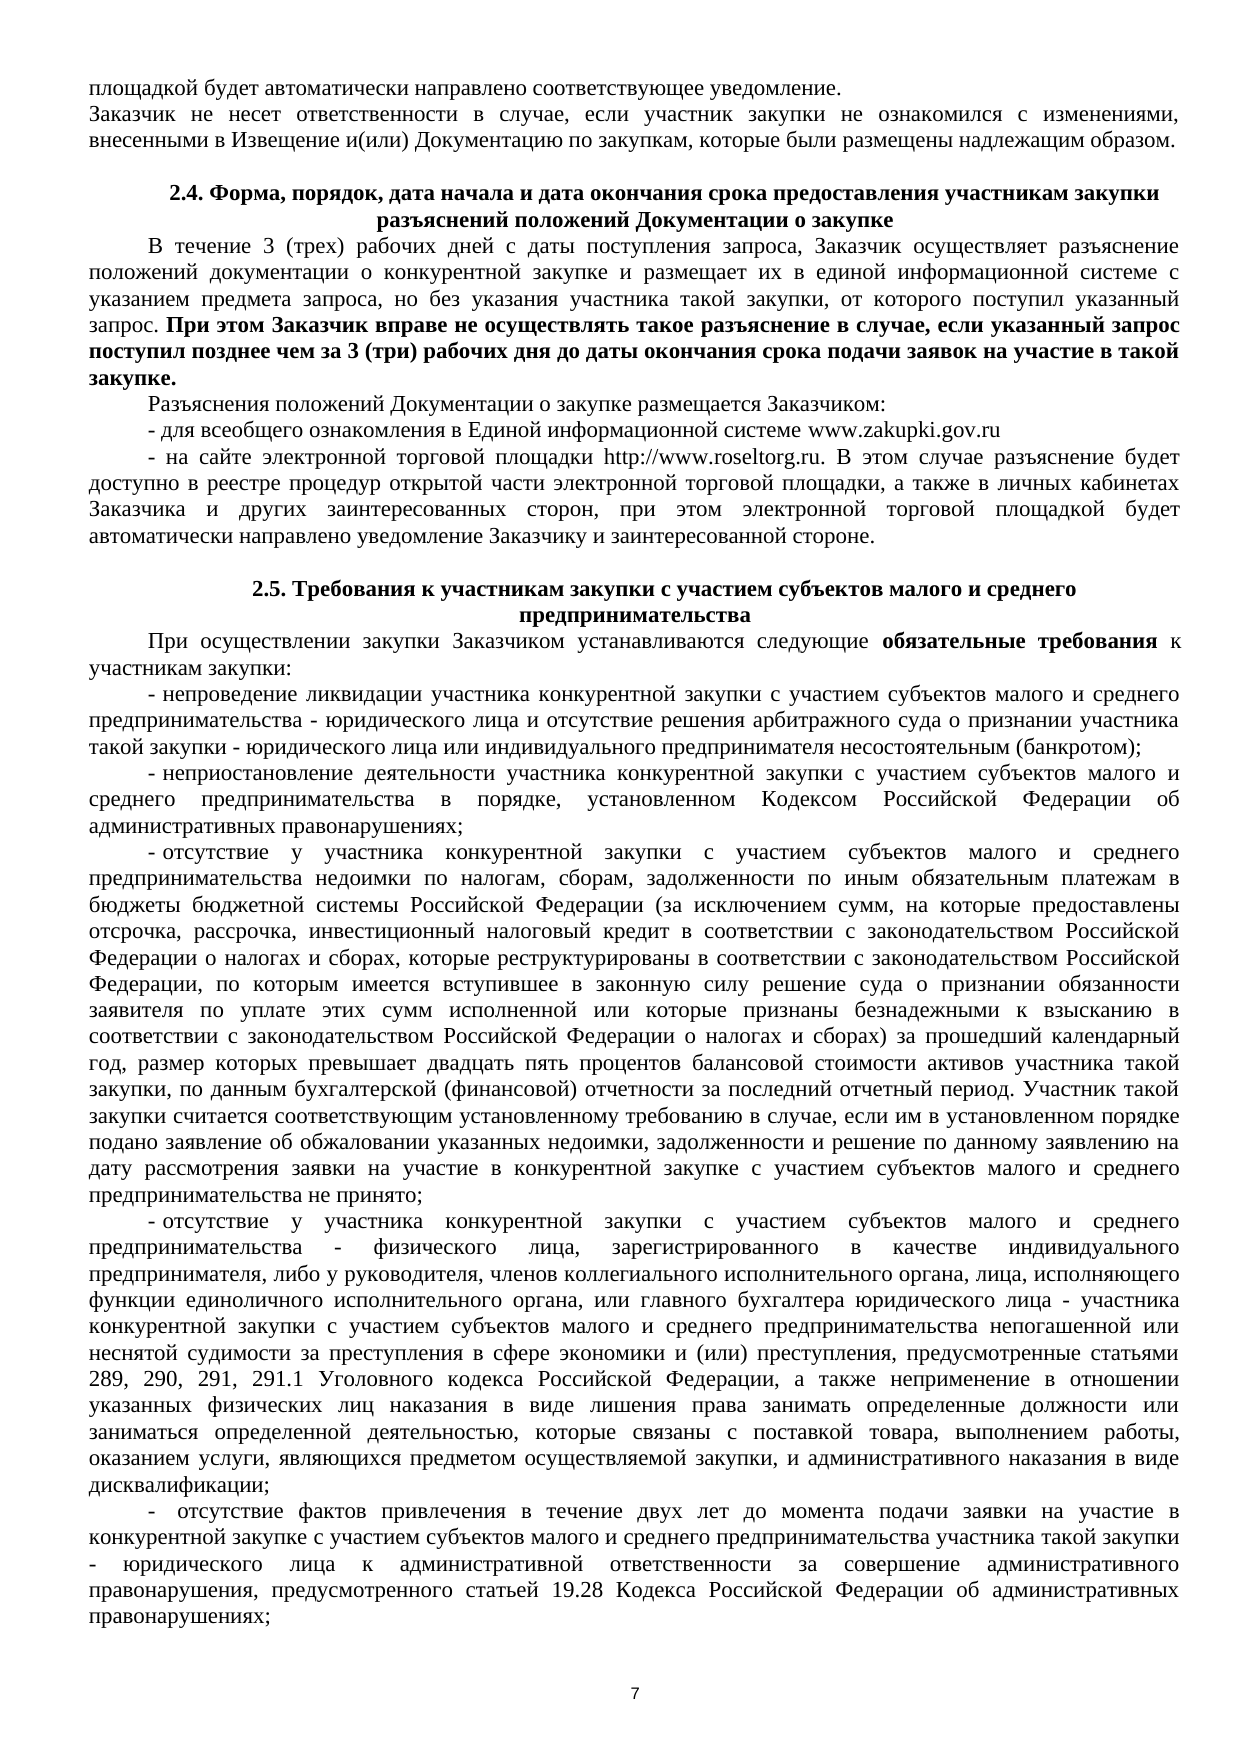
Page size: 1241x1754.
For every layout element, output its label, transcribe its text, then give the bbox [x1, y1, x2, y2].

text 2.4. Форма, порядок, дата начала и дата окончания срока предоставления участникам закупки разъяснений положений Документации о закупке [89, 179, 1181, 232]
list непроведение ликвидации участника конкурентной закупки с участием субъектов малого и среднего предпринимательства - юридического лица и отсутствие решения арбитражного суда о признании участника такой закупки - юридического лица или индивидуального предпринимателя несостоятельным (банкротом); [89, 680, 1181, 759]
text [89, 74, 1181, 100]
text - для всеобщего ознакомления в Единой информационной системе www.zakupki.gov.ru [89, 416, 1181, 443]
list отсутствие фактов привлечения в течение двух лет до момента подачи заявки на участие в конкурентной закупке с участием субъектов малого и среднего предпринимательства участника такой закупки - юридического лица к административной ответственности за совершение административного правонарушения, предусмотренного статьей 19.28 Кодекса Российской Федерации об административных правонарушениях; [89, 1497, 1181, 1629]
text 2.5. Требования к участникам закупки с участием субъектов малого и среднего предпринимательства [89, 574, 1181, 627]
list отсутствие у участника конкурентной закупки с участием субъектов малого и среднего предпринимательства - физического лица, зарегистрированного в качестве индивидуального предпринимателя, либо у руководителя, членов коллегиального исполнительного органа, лица, исполняющего функции единоличного исполнительного органа, или главного бухгалтера юридического лица - участника конкурентной закупки с участием субъектов малого и среднего предпринимательства непогашенной или неснятой судимости за преступления в сфере экономики и (или) преступления, предусмотренные статьями 289, 290, 291, 291.1 Уголовного кодекса Российской Федерации, а также неприменение в отношении указанных физических лиц наказания в виде лишения права занимать определенные должности или заниматься определенной деятельностью, которые связаны с поставкой товара, выполнением работы, оказанием услуги, являющихся предметом осуществляемой закупки, и административного наказания в виде дисквалификации; [89, 1207, 1181, 1497]
text - на сайте электронной торговой площадки http://www.roseltorg.ru. В этом случае разъяснение будет доступно в реестре процедур открытой части электронной торговой площадки, а также в личных кабинетах Заказчика и других заинтересованных сторон, при этом электронной торговой площадкой будет автоматически направлено уведомление Заказчику и заинтересованной стороне. [89, 443, 1181, 548]
list При осуществлении закупки Заказчиком устанавливаются следующие обязательные требования к участникам закупки: [89, 627, 1181, 680]
text В течение 3 (трех) рабочих дней с даты поступления запроса, Заказчик осуществляет разъяснение положений документации о конкурентной закупке и размещает их в единой информационной системе с указанием предмета запроса, но без указания участника такой закупки, от которого поступил указанный запрос. При этом Заказчик вправе не осуществлять такое разъяснение в случае, если указанный запрос поступил позднее чем за 3 (три) рабочих дня до даты окончания срока подачи заявок на участие в такой закупке. [89, 232, 1181, 390]
text Разъяснения положений Документации о закупке размещается Заказчиком: [89, 390, 1181, 416]
list отсутствие у участника конкурентной закупки с участием субъектов малого и среднего предпринимательства недоимки по налогам, сборам, задолженности по иным обязательным платежам в бюджеты бюджетной системы Российской Федерации (за исключением сумм, на которые предоставлены отсрочка, рассрочка, инвестиционный налоговый кредит в соответствии с законодательством Российской Федерации о налогах и сборах, которые реструктурированы в соответствии с законодательством Российской Федерации, по которым имеется вступившее в законную силу решение суда о признании обязанности заявителя по уплате этих сумм исполненной или которые признаны безнадежными к взысканию в соответствии с законодательством Российской Федерации о налогах и сборах) за прошедший календарный год, размер которых превышает двадцать пять процентов балансовой стоимости активов участника такой закупки, по данным бухгалтерской (финансовой) отчетности за последний отчетный период. Участник такой закупки считается соответствующим установленному требованию в случае, если им в установленном порядке подано заявление об обжаловании указанных недоимки, задолженности и решение по данному заявлению на дату рассмотрения заявки на участие в конкурентной закупке с участием субъектов малого и среднего предпринимательства не принято; [89, 838, 1181, 1207]
text Заказчик не несет ответственности в случае, если участник закупки не ознакомился с изменениями, внесенными в Извещение и(или) Документацию по закупкам, которые были размещены надлежащим образом. [89, 100, 1181, 153]
list неприостановление деятельности участника конкурентной закупки с участием субъектов малого и среднего предпринимательства в порядке, установленном Кодексом Российской Федерации об административных правонарушениях; [89, 759, 1181, 838]
